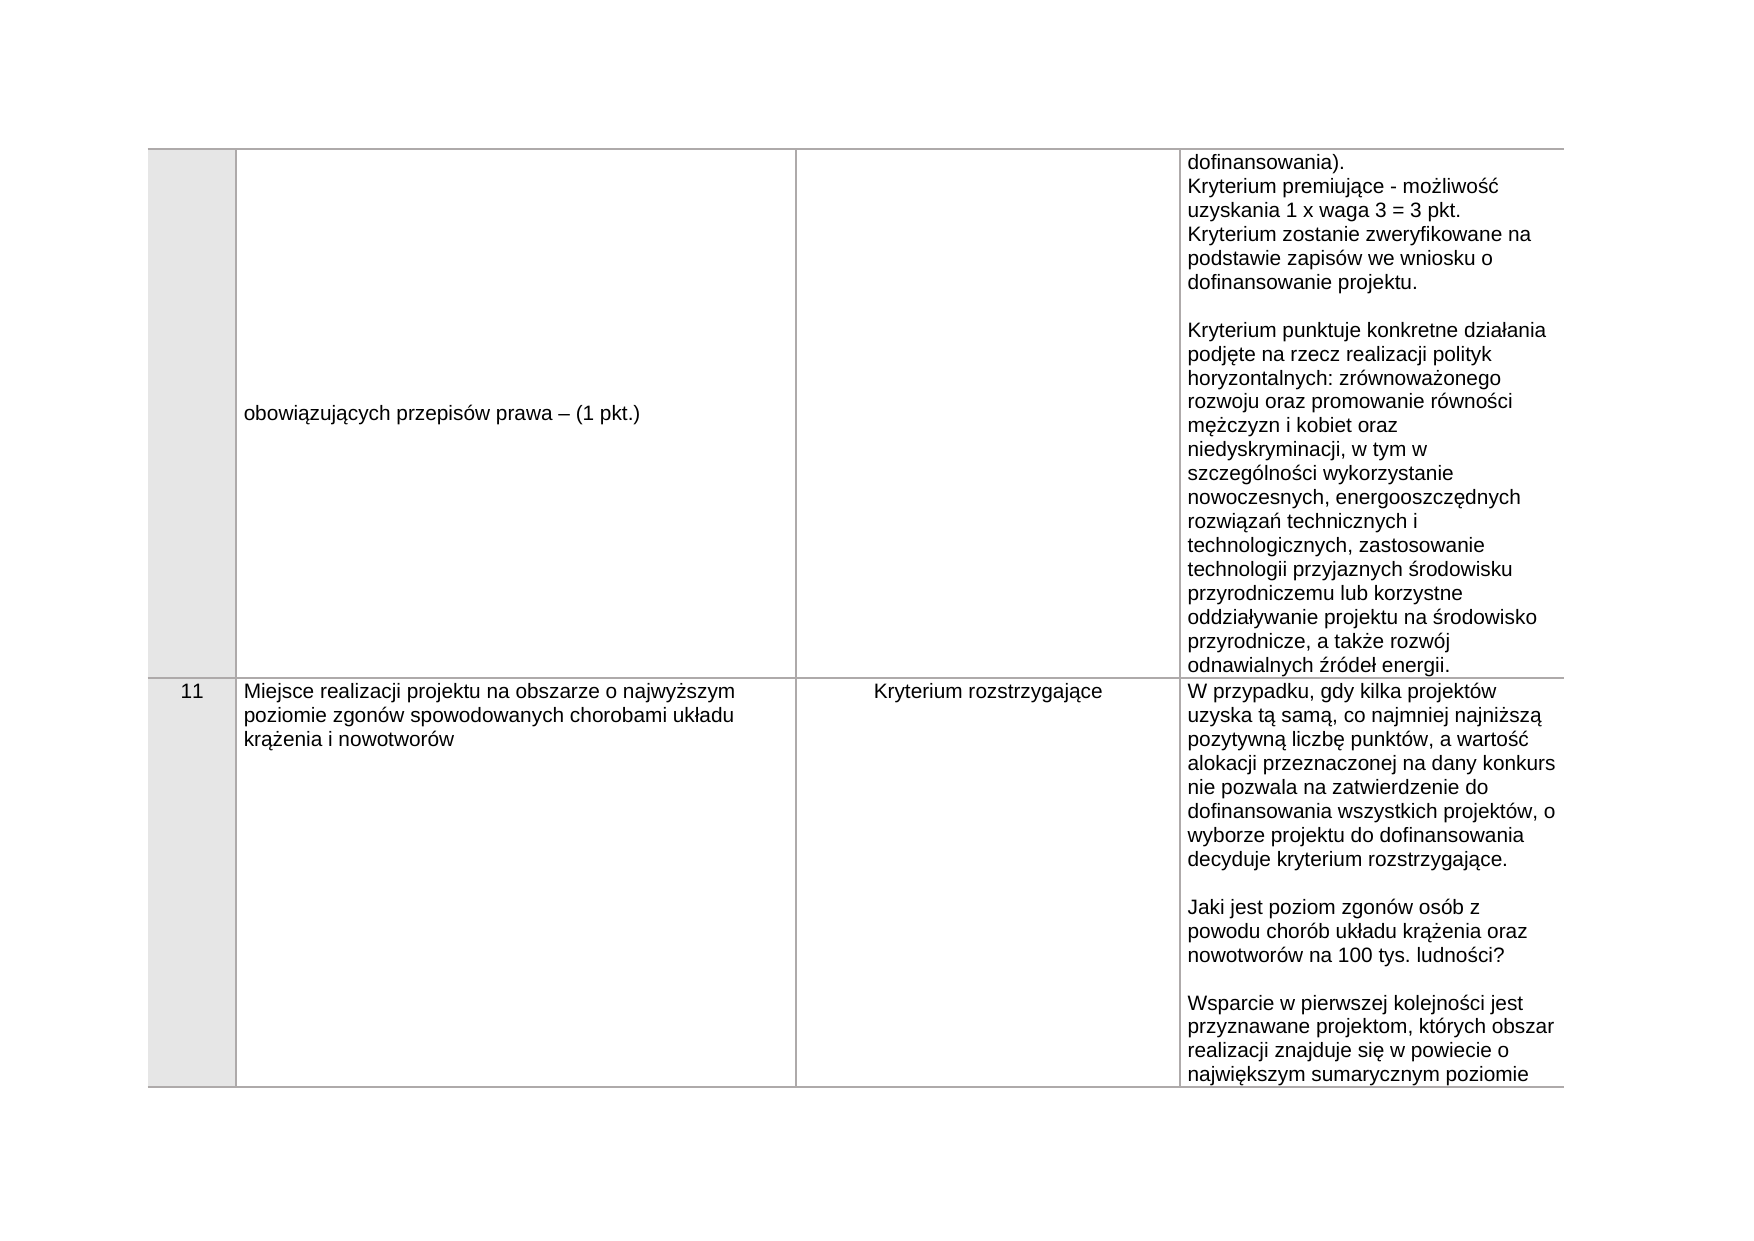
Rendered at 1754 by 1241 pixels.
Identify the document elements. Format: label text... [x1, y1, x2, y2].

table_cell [1181, 150, 1564, 677]
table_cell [797, 679, 1179, 1086]
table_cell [237, 150, 795, 677]
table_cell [797, 150, 1179, 677]
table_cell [237, 679, 795, 1086]
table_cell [1181, 679, 1564, 1086]
table_cell 10 [148, 150, 235, 677]
table_cell 11 [148, 679, 235, 1086]
